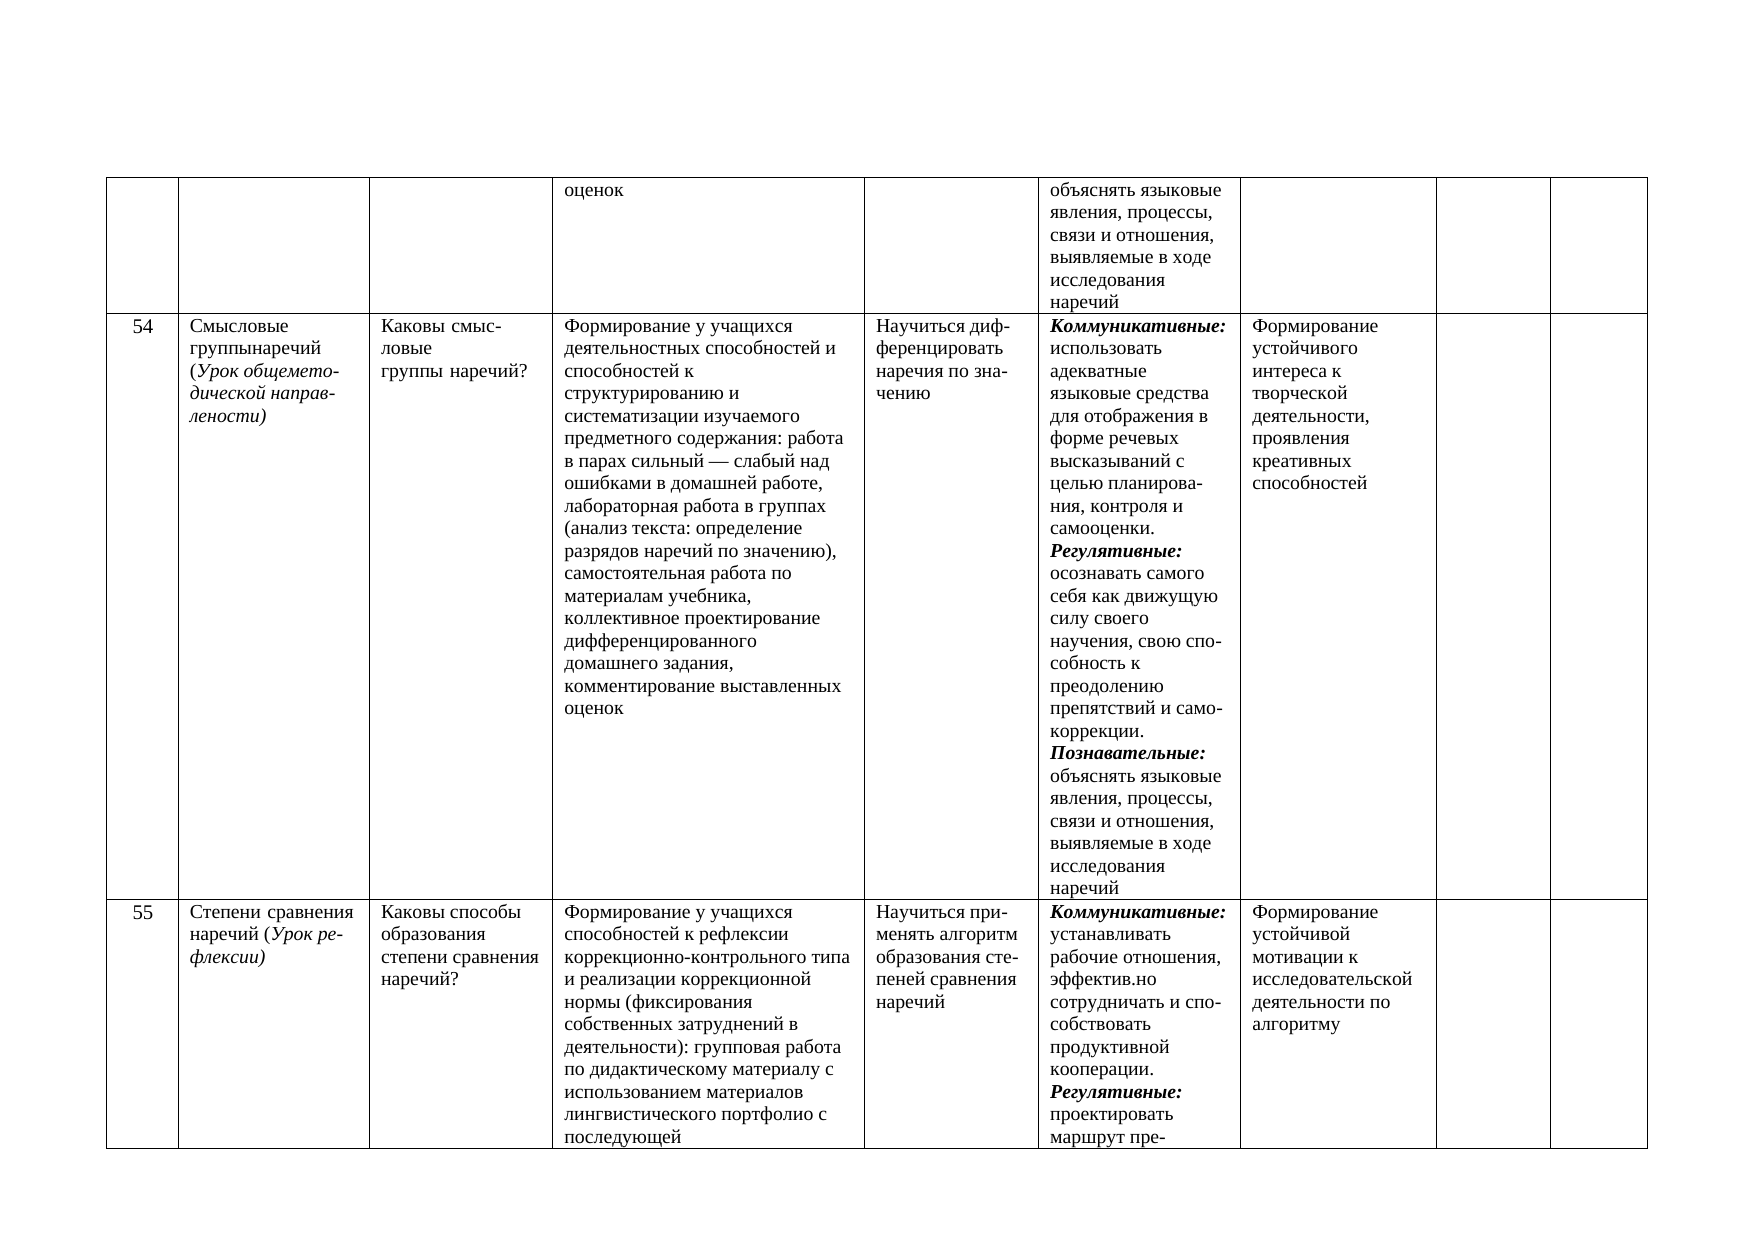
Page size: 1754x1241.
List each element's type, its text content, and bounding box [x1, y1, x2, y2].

table_cell 53 [107, 178, 178, 313]
table_cell Каковы смысловые группы наречий? [370, 314, 552, 899]
table_cell [1551, 314, 1647, 899]
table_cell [553, 900, 864, 1148]
table_cell [1437, 314, 1550, 899]
table_cell Научиться дифференцировать наречия по значению [865, 314, 1038, 899]
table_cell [865, 178, 1038, 313]
table_cell [1437, 178, 1550, 313]
table_cell Формирование у учащихся деятельностных способностей и способностей к структурированию и систематизации изучаемого предметного содержания: работа в парах сильный — слабый над ошибками в домашней работе, лабораторная работа в группах (анализ текста: определение разрядов наречий по значению), самостоятельная работа по материалам учебника, коллективное проектирование дифференцированного домашнего задания, комментирование выставленных оценок [553, 314, 864, 899]
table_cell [1241, 178, 1436, 313]
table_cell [179, 178, 369, 313]
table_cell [1039, 178, 1240, 313]
table_cell Коммуникативные: использовать адекватные языковые средства для отображения в форме речевых высказываний с целью планирования, контроля и самооценки. Регулятивные: осознавать самого себя как движущую силу своего научения, свою способность к преодолению препятствий и самокоррекции. Познавательные: объяснять языковые явления, процессы, связи и отношения, выявляемые в ходе исследования наречий [1039, 314, 1240, 899]
table_cell Формирование устойчивого интереса к творческой деятельности, проявления креативных способностей [1241, 314, 1436, 899]
table_cell [1551, 178, 1647, 313]
table_cell 55 [107, 900, 178, 1148]
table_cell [1241, 900, 1436, 1148]
table_cell [1437, 900, 1550, 1148]
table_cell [865, 900, 1038, 1148]
table_cell [1551, 900, 1647, 1148]
table_cell Смысловые группынаречий (Урок общеметодической направлености) [179, 314, 369, 899]
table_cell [179, 900, 369, 1148]
table_cell 54 [107, 314, 178, 899]
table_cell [370, 900, 552, 1148]
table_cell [1039, 900, 1240, 1148]
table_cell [370, 178, 552, 313]
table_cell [553, 178, 864, 313]
